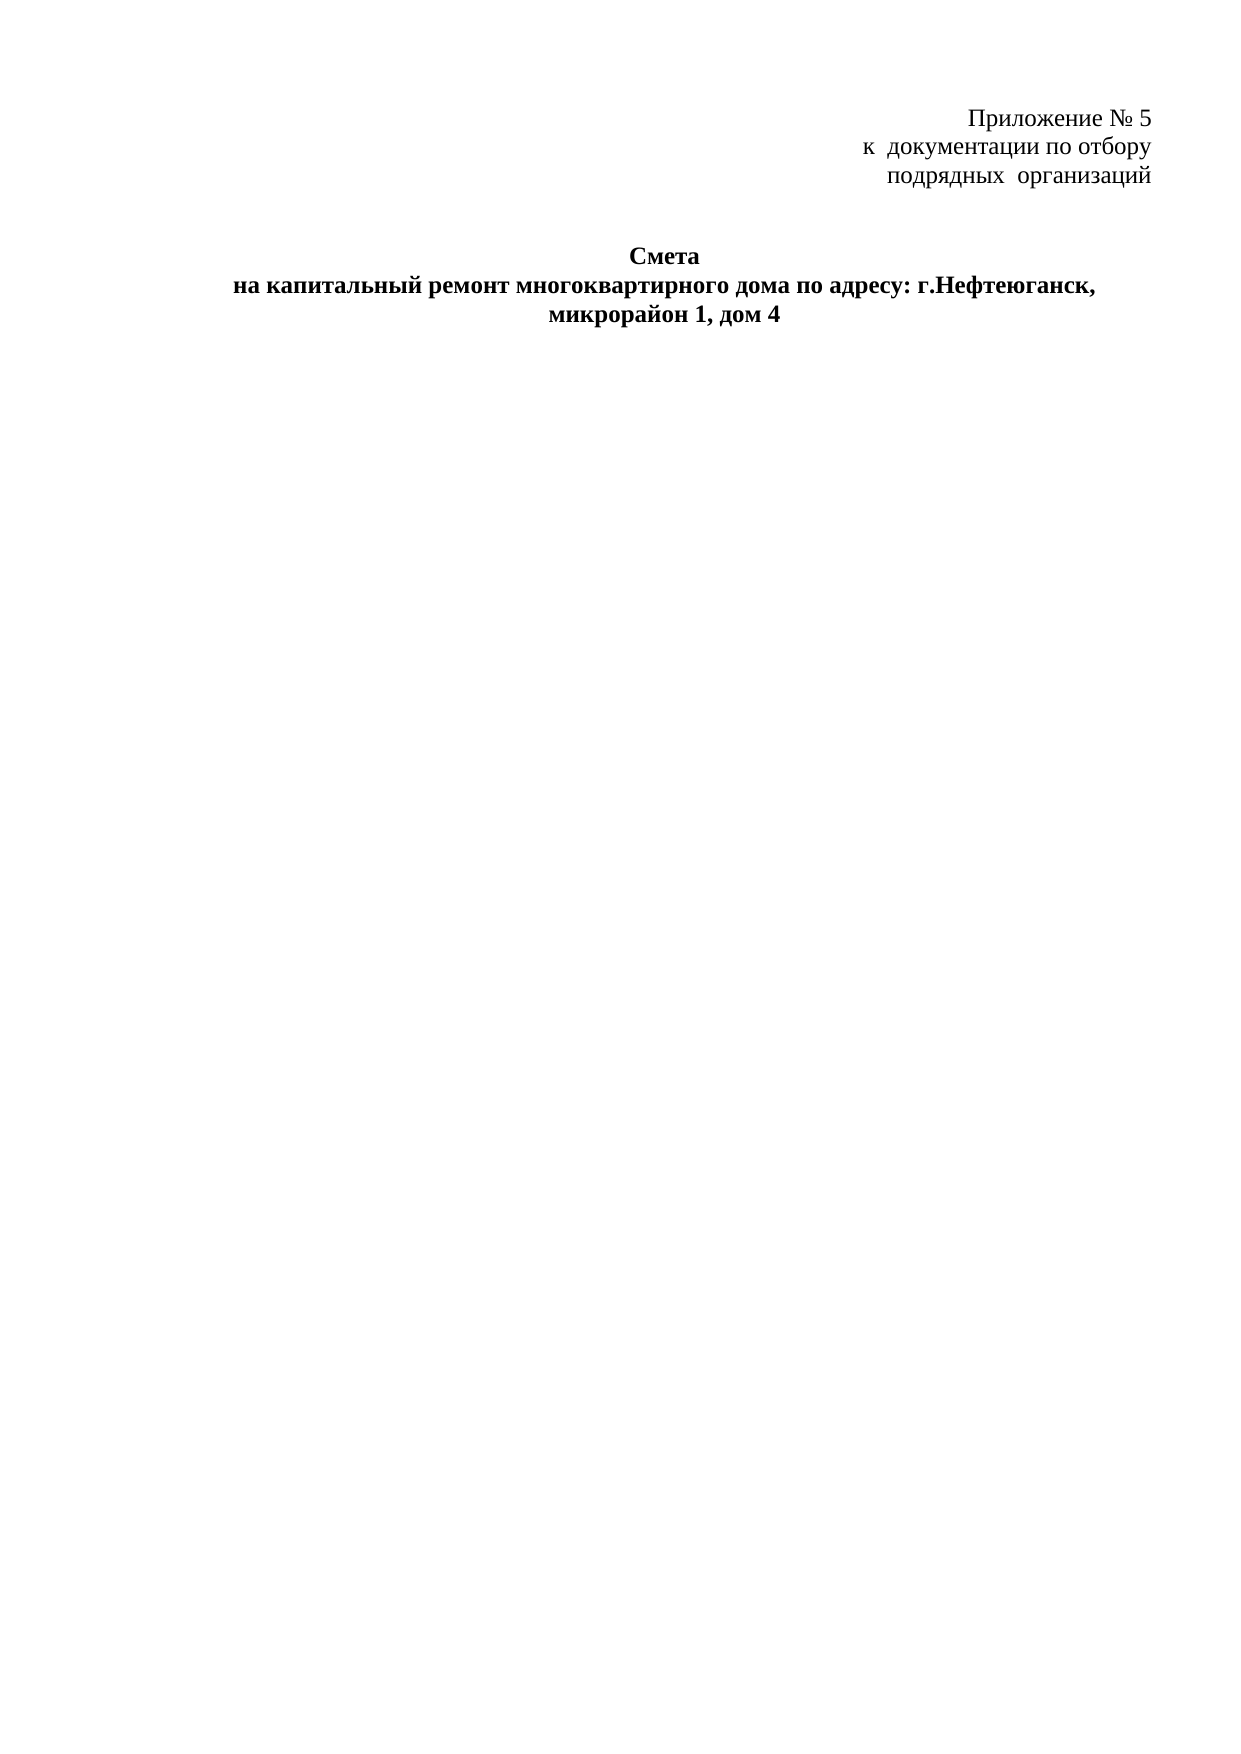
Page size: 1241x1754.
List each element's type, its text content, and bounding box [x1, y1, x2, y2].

text Смета [177, 241, 1152, 270]
text подрядных организаций [177, 160, 1152, 189]
text на капитальный ремонт многоквартирного дома по адресу: г.Нефтеюганск, микрорайон 1, дом 4 [177, 270, 1152, 327]
text к документации по отбору [177, 131, 1152, 160]
text Приложение № 5 [177, 103, 1152, 131]
